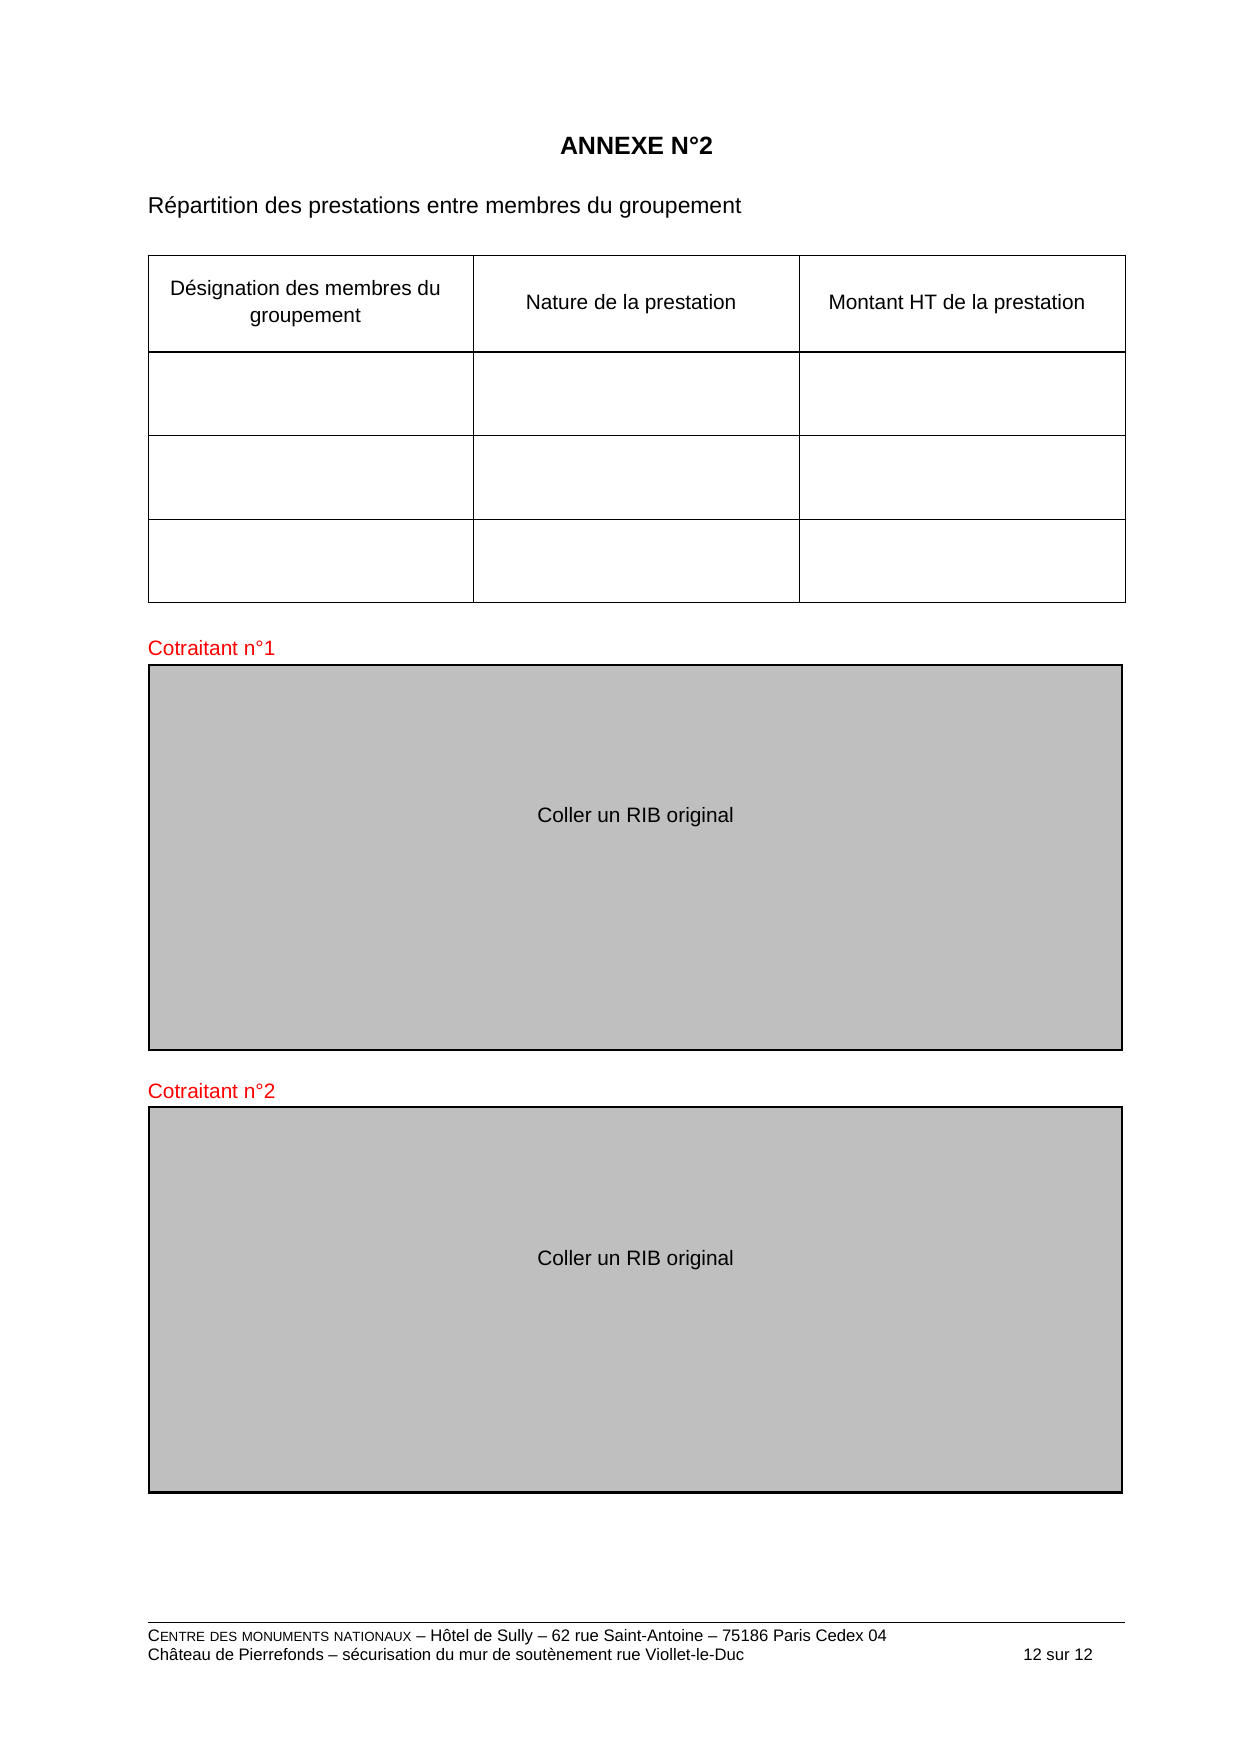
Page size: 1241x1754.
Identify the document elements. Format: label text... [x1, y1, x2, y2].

table_header Coller un RIB original [150, 1108, 1121, 1491]
table_cell [149, 436, 473, 518]
table_cell [474, 353, 799, 435]
text Répartition des prestations entre membres du groupement [148, 192, 1113, 218]
table_header Nature de la prestation [474, 256, 799, 351]
table_cell [149, 353, 473, 435]
table_cell [800, 436, 1125, 518]
table_cell [474, 436, 799, 518]
table_header Désignation des membres du groupement [149, 256, 473, 351]
table_header Montant HT de la prestation [800, 256, 1125, 351]
table_cell [800, 353, 1125, 435]
text Cotraitant n°1 [148, 636, 1125, 660]
table_cell [800, 520, 1125, 602]
text Cotraitant n°2 [148, 1078, 1125, 1102]
text ANNEXE N°2 [148, 131, 1125, 160]
table_cell [474, 520, 799, 602]
table_header Coller un RIB original [150, 666, 1121, 1049]
table_cell [149, 520, 473, 602]
